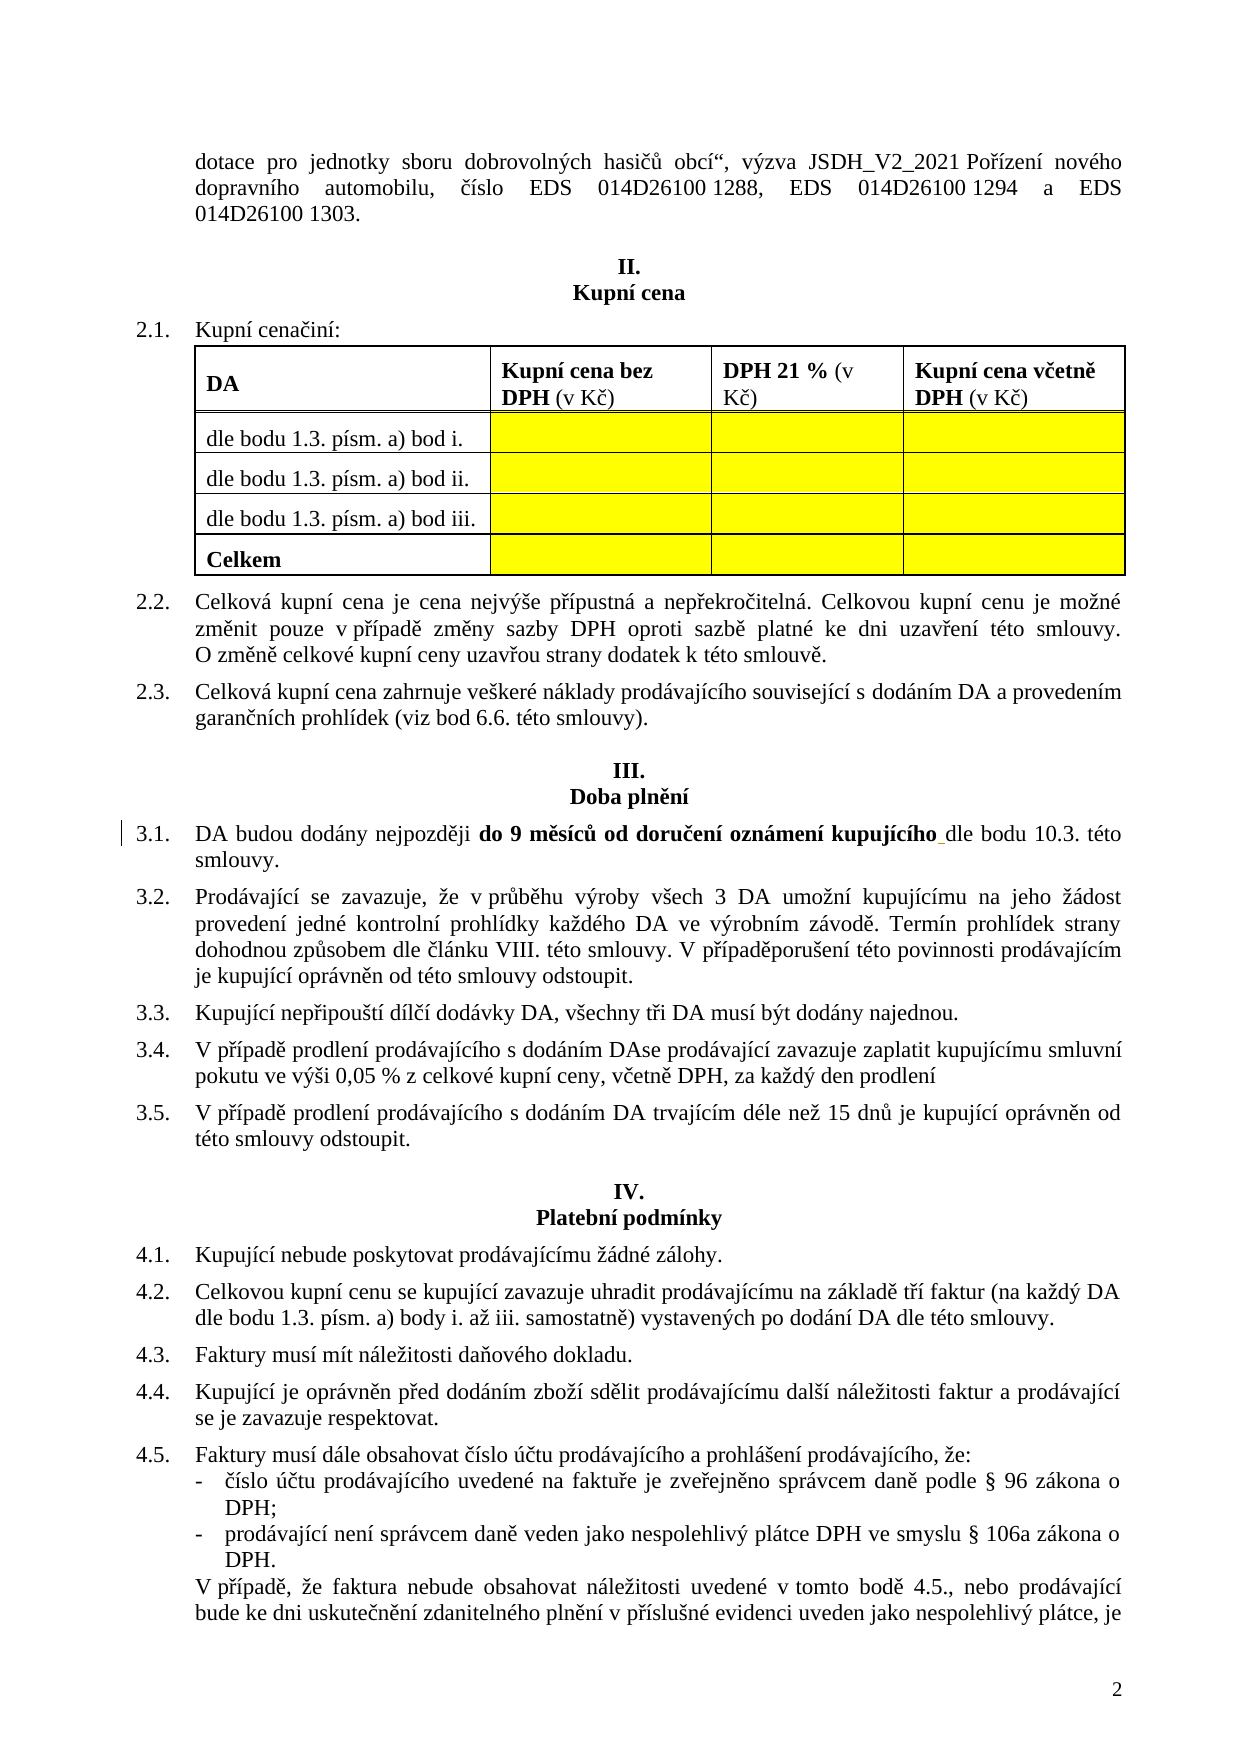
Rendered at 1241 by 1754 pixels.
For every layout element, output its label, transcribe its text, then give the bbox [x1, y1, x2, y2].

text Kupní cena [136, 279, 1122, 306]
text IV. [136, 1178, 1122, 1204]
text II. [136, 253, 1122, 279]
table_header Kupní cena včetně DPH (v Kč) [904, 347, 1124, 410]
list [136, 148, 1122, 227]
list Celková kupní cena je cena nejvýše přípustná a nepřekročitelná. Celkovou kupní cenu je možné změnit pouze v případě změny sazby DPH oproti sazbě platné ke dni uzavření této smlouvy. O změně celkové kupní ceny uzavřou strany dodatek k této smlouvě. [136, 588, 1122, 667]
table_cell Celkem [196, 535, 490, 574]
text - číslo účtu prodávajícího uvedené na faktuře je zveřejněno správcem daně podle § 96 zákona o DPH; [195, 1467, 1122, 1520]
table_cell [712, 453, 903, 492]
list Kupující je oprávněn před dodáním zboží sdělit prodávajícímu další náležitosti faktur a prodávající se je zavazuje respektovat. [136, 1378, 1122, 1431]
text Platební podmínky [136, 1204, 1122, 1231]
text Doba plnění [136, 783, 1122, 810]
list Faktury musí dále obsahovat číslo účtu prodávajícího a prohlášení prodávajícího, že: [136, 1441, 1122, 1467]
table_cell [904, 413, 1124, 452]
table_cell [712, 413, 903, 452]
list Kupní cenačiní: [136, 316, 1122, 343]
list DA budou dodány nejpozději do 9 měsíců od doručení oznámení kupujícíhodle bodu 10.3. této smlouvy. [136, 820, 1122, 873]
table_cell [904, 535, 1124, 574]
list Celkovou kupní cenu se kupující zavazuje uhradit prodávajícímu na základě tří faktur (na každý DA dle bodu 1.3. písm. a) body i. až iii. samostatně) vystavených po dodání DA dle této smlouvy. [136, 1278, 1122, 1331]
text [195, 1573, 1122, 1625]
list Kupující nebude poskytovat prodávajícímu žádné zálohy. [136, 1241, 1122, 1267]
table_cell [904, 453, 1124, 492]
list Faktury musí mít náležitosti daňového dokladu. [136, 1341, 1122, 1367]
table_cell [491, 413, 711, 452]
table_cell [712, 535, 903, 574]
list V případě prodlení prodávajícího s dodáním DA trvajícím déle než 15 dnů je kupující oprávněn od této smlouvy odstoupit. [136, 1099, 1122, 1152]
table_cell dle bodu 1.3. písm. a) bod ii. [196, 453, 490, 492]
list Prodávající se zavazuje, že v průběhu výroby všech 3 DA umožní kupujícímu na jeho žádost provedení jedné kontrolní prohlídky každého DA ve výrobním závodě. Termín prohlídek strany dohodnou způsobem dle článku VIII. této smlouvy. V případěporušení této povinnosti prodávajícím je kupující oprávněn od této smlouvy odstoupit. [136, 883, 1122, 989]
list Celková kupní cena zahrnuje veškeré náklady prodávajícího související s dodáním DA a provedením garančních prohlídek (viz bod 6.6. této smlouvy). [136, 678, 1122, 731]
table_cell [491, 535, 711, 574]
table_header DA [196, 347, 490, 410]
table_cell dle bodu 1.3. písm. a) bod iii. [196, 494, 490, 533]
list Kupující nepřipouští dílčí dodávky DA, všechny tři DA musí být dodány najednou. [136, 999, 1122, 1025]
text - prodávající není správcem daně veden jako nespolehlivý plátce DPH ve smyslu § 106a zákona o DPH. [195, 1520, 1122, 1573]
table_cell dle bodu 1.3. písm. a) bod i. [196, 413, 490, 452]
table_cell [491, 453, 711, 492]
text III. [136, 757, 1122, 783]
list V případě prodlení prodávajícího s dodáním DAse prodávající zavazuje zaplatit kupujícímu smluvní pokutu ve výši 0,05 % z celkové kupní ceny, včetně DPH, za každý den prodlení [136, 1036, 1122, 1088]
table_header Kupní cena bez DPH (v Kč) [491, 347, 711, 410]
table_header DPH 21 % (v Kč) [712, 347, 903, 410]
table_cell [904, 494, 1124, 533]
table_cell [491, 494, 711, 533]
table_cell [712, 494, 903, 533]
